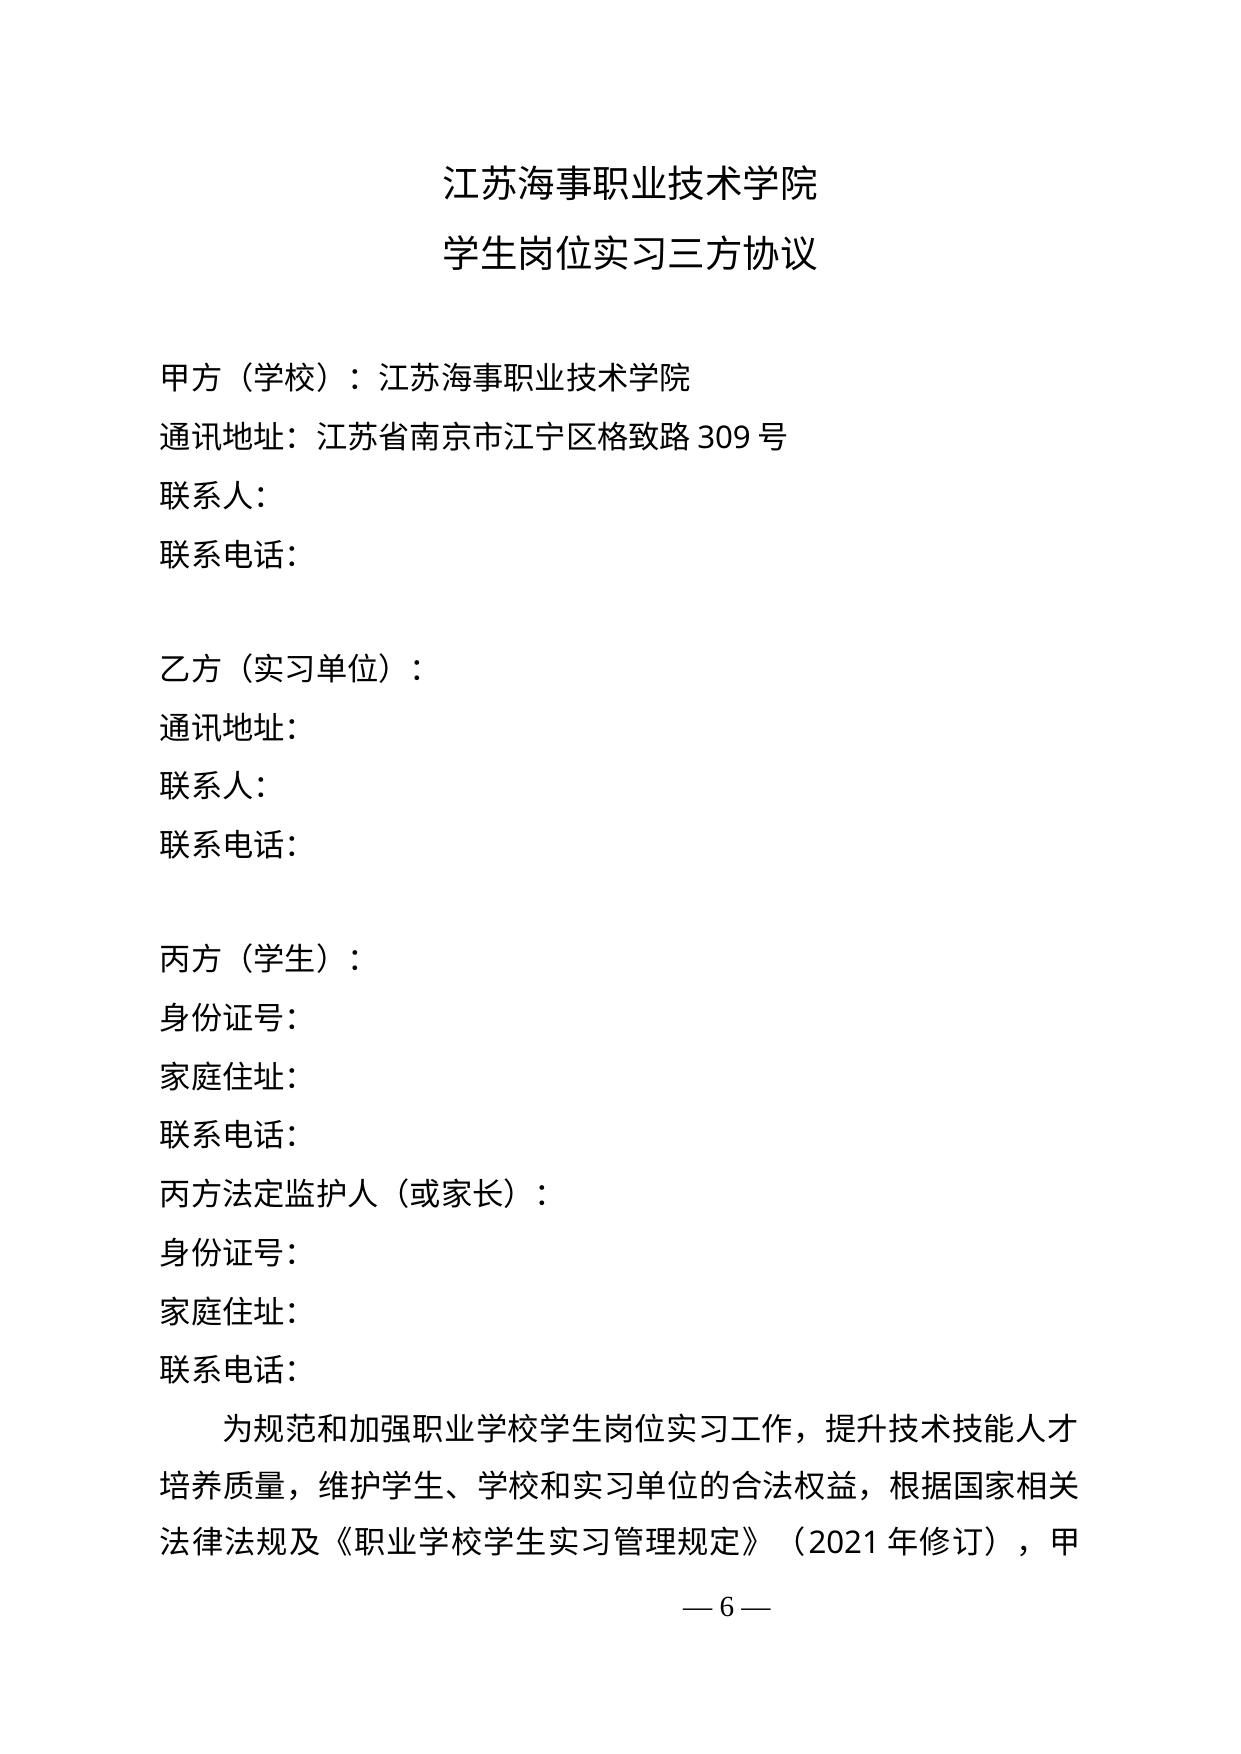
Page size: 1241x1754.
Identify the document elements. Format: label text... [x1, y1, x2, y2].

text 家庭住址： [159, 1052, 1081, 1097]
text 联系电话： [159, 1346, 1081, 1391]
text 家庭住址： [159, 1287, 1081, 1332]
text 通讯地址：江苏省南京市江宁区格致路309号 [159, 412, 1081, 458]
text 丙方法定监护人（或家长）： [159, 1169, 1081, 1214]
text 学生岗位实习三方协议 [159, 224, 1081, 278]
text 甲方（学校）：江苏海事职业技术学院 [159, 353, 1081, 399]
text 联系人： [159, 471, 1081, 516]
text 身份证号： [159, 1228, 1081, 1273]
text 江苏海事职业技术学院 [159, 153, 1081, 208]
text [159, 1404, 1081, 1563]
text 通讯地址： [159, 703, 1081, 748]
text 联系电话： [159, 530, 1081, 575]
text 联系人： [159, 762, 1081, 807]
text 联系电话： [159, 820, 1081, 866]
text 乙方（实习单位）： [159, 644, 1081, 689]
text 丙方（学生）： [159, 934, 1081, 979]
text 联系电话： [159, 1111, 1081, 1156]
text 身份证号： [159, 993, 1081, 1038]
